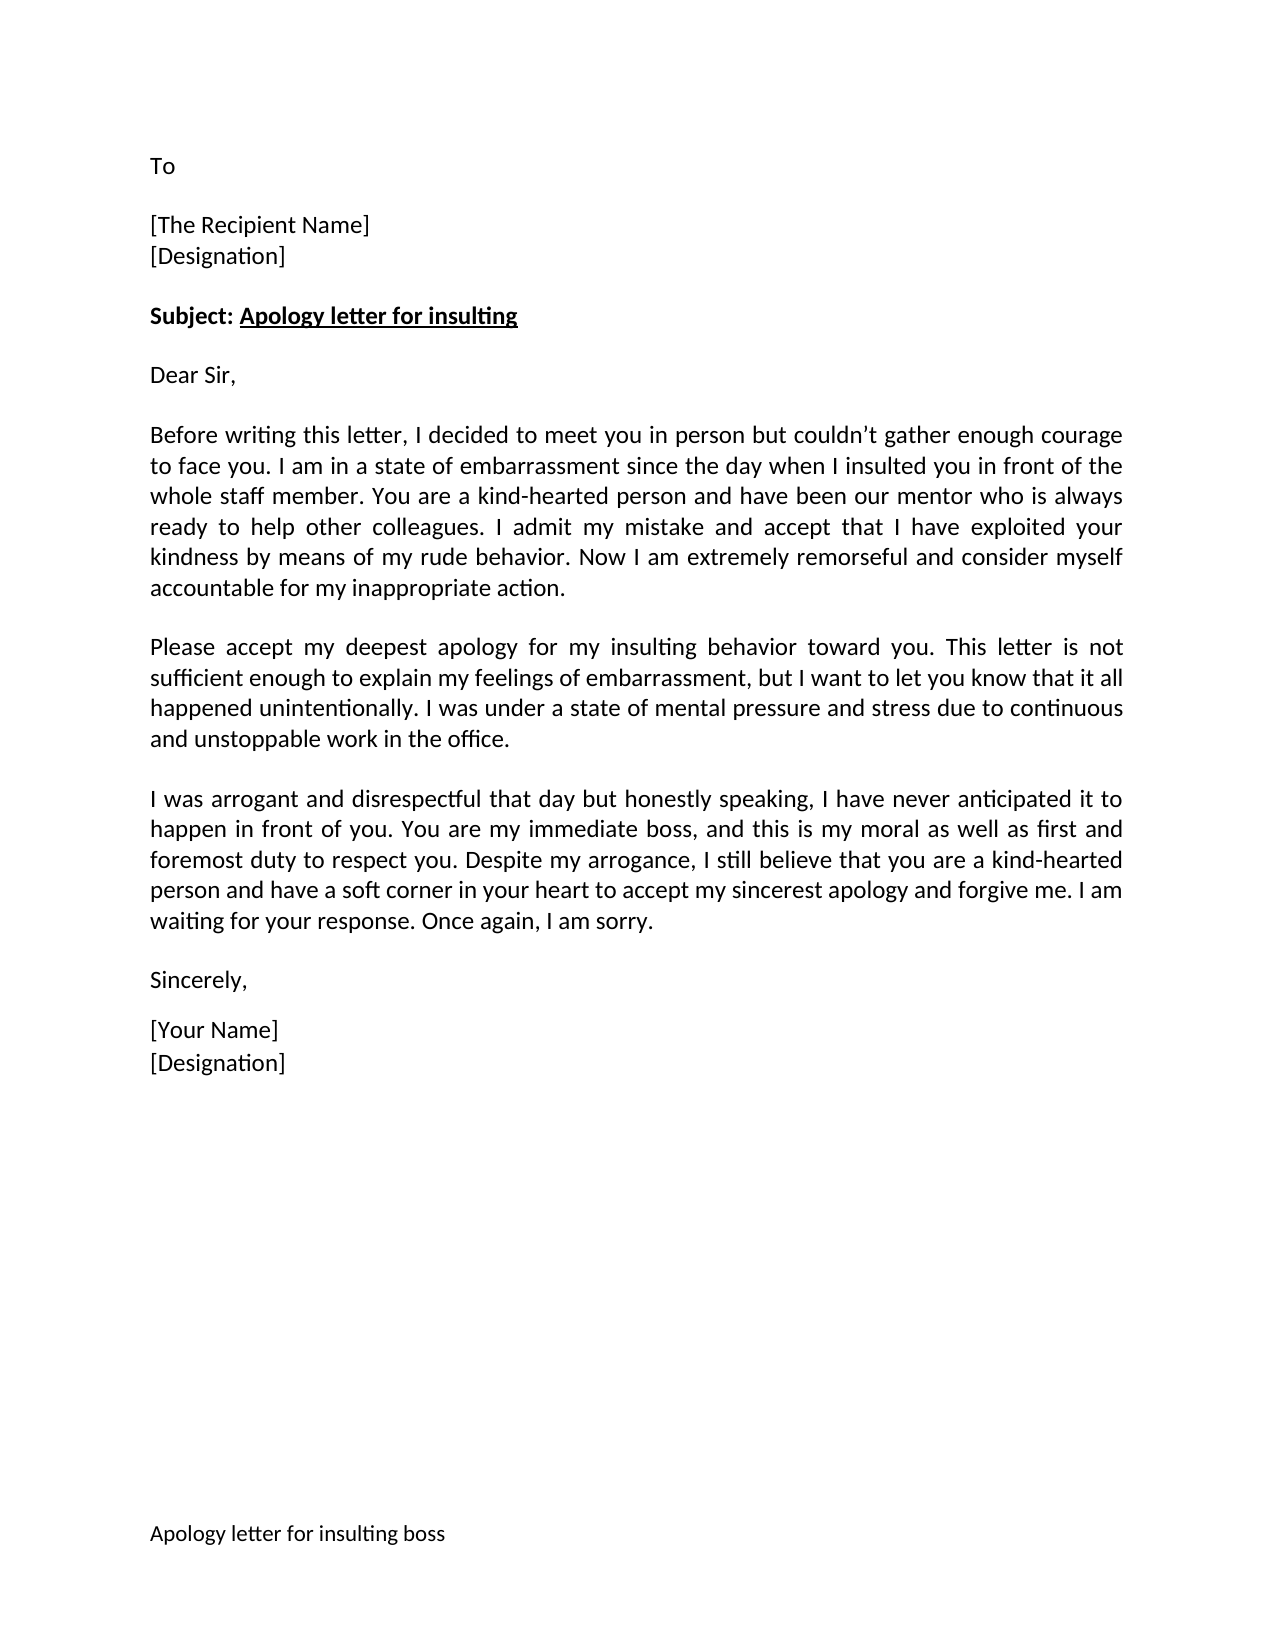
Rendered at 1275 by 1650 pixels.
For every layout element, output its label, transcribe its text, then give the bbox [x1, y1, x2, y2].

text To [150, 150, 1125, 181]
text [Your Name] [Designation] [150, 1014, 1125, 1078]
text Subject: Apology letter for insulting [150, 300, 1125, 330]
text [The Recipient Name] [Designation] [150, 210, 1125, 271]
text Sincerely, [150, 964, 1125, 995]
text Dear Sir, [150, 359, 1125, 390]
text I was arrogant and disrespectful that day but honestly speaking, I have never anticipated it to happen in front of you. You are my immediate boss, and this is my moral as well as first and foremost duty to respect you. Despite my arrogance, I still believe that you are a kind-hearted person and have a soft corner in your heart to accept my sincerest apology and forgive me. I am waiting for your response. Once again, I am sorry. [150, 783, 1125, 935]
text Please accept my deepest apology for my insulting behavior toward you. This letter is not sufficient enough to explain my feelings of embarrassment, but I want to let you know that it all happened unintentionally. I was under a state of mental pressure and stress due to continuous and unstoppable work in the office. [150, 632, 1125, 754]
text Before writing this letter, I decided to meet you in person but couldn’t gather enough courage to face you. I am in a state of embarrassment since the day when I insulted you in front of the whole staff member. You are a kind-hearted person and have been our mentor who is always ready to help other colleagues. I admit my mistake and accept that I have exploited your kindness by means of my rude behavior. Now I am extremely remorseful and consider myself accountable for my inappropriate action. [150, 419, 1125, 602]
